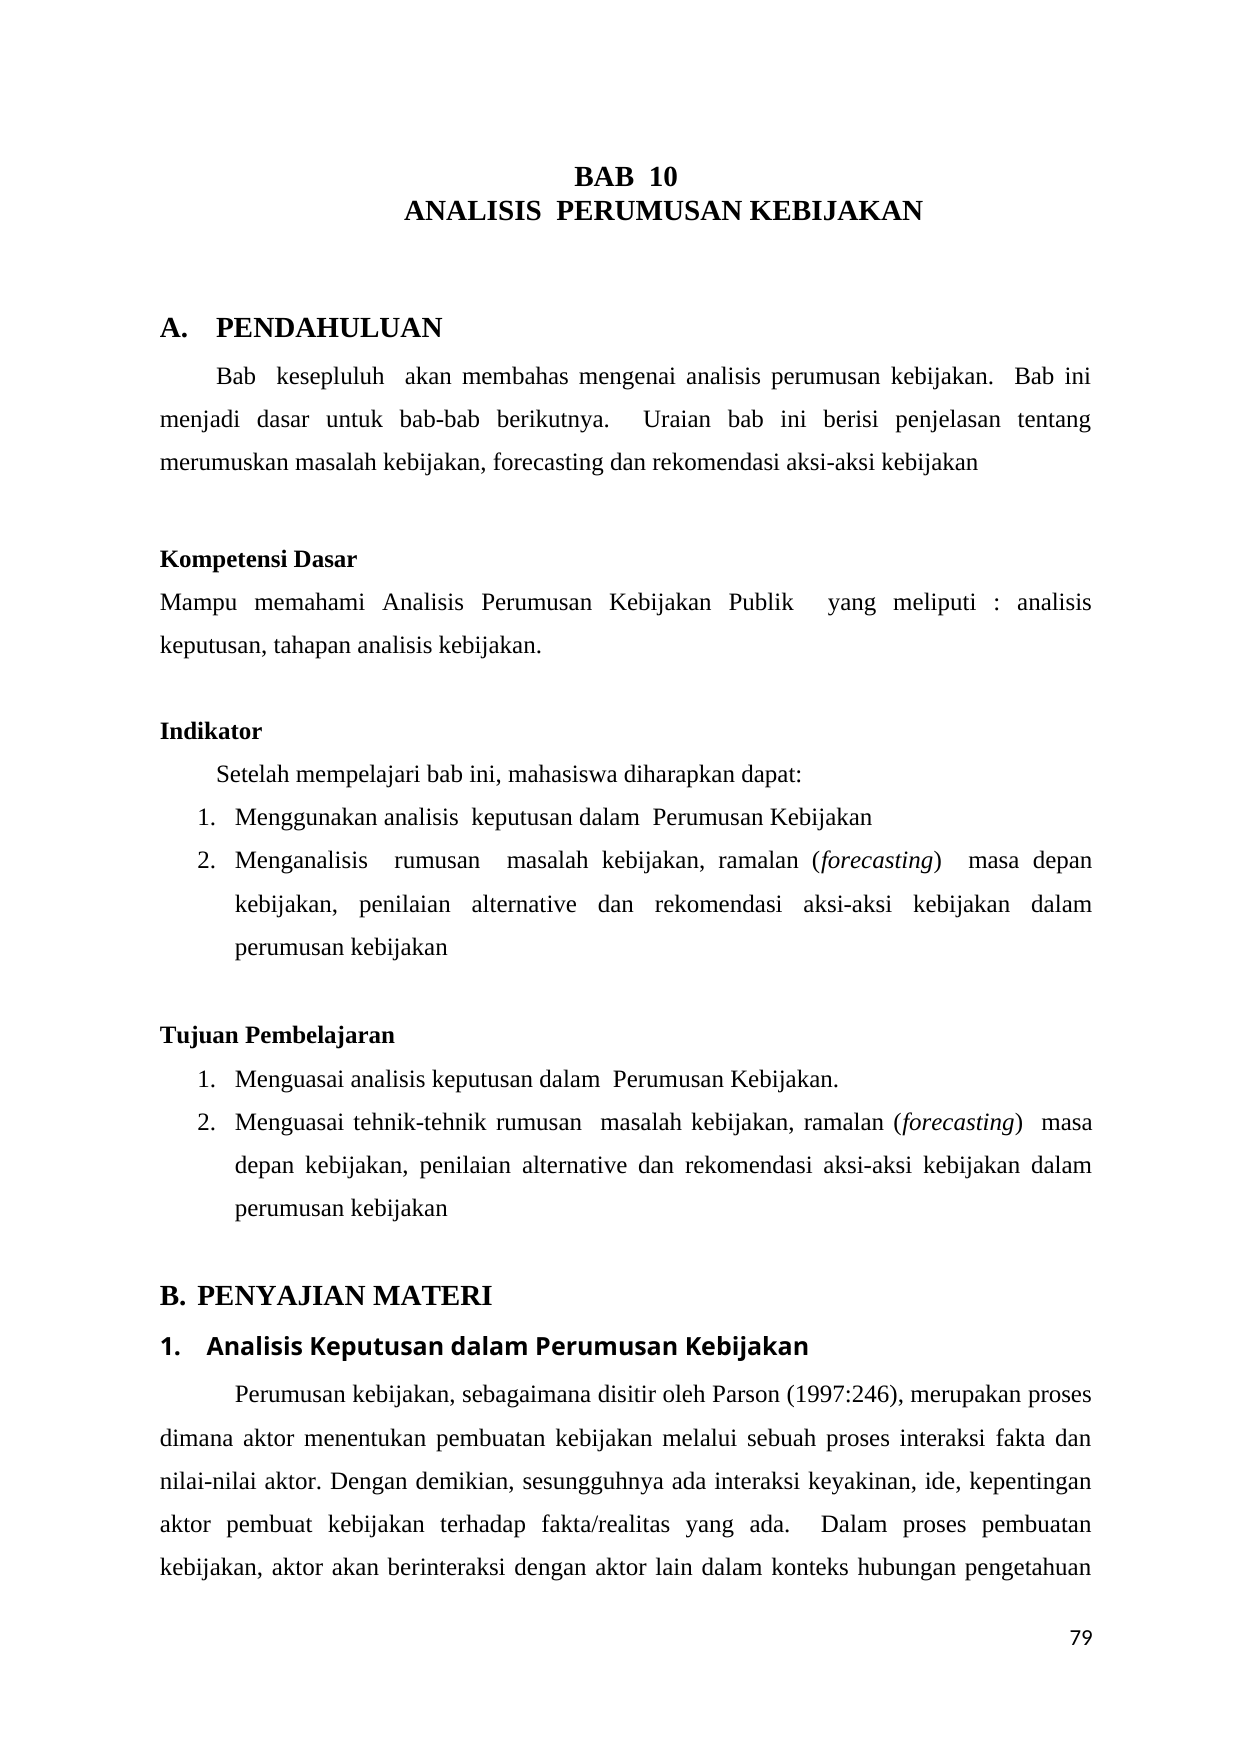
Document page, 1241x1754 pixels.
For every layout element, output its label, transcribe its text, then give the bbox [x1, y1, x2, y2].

list Menggunakan analisis keputusan dalam Perumusan Kebijakan [197, 802, 1092, 831]
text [159, 1379, 1092, 1581]
list Analisis Keputusan dalam Perumusan Kebijakan [159, 1328, 1092, 1363]
text Indikator [159, 716, 1092, 745]
text Setelah mempelajari bab ini, mahasiswa diharapkan dapat: [159, 759, 1092, 788]
list PENYAJIAN MATERI [159, 1278, 1092, 1312]
text Mampu memahami Analisis Perumusan Kebijakan Publik yang meliputi : analisis keputusan, tahapan analisis kebijakan. [159, 587, 1092, 659]
text Kompetensi Dasar [159, 544, 1092, 572]
text BAB 10 [159, 159, 1092, 193]
list Menganalisis rumusan masalah kebijakan, ramalan (forecasting) masa depan kebijakan, penilaian alternative dan rekomendasi aksi-aksi kebijakan dalam perumusan kebijakan [197, 846, 1092, 961]
list Menguasai tehnik-tehnik rumusan masalah kebijakan, ramalan (forecasting) masa depan kebijakan, penilaian alternative dan rekomendasi aksi-aksi kebijakan dalam perumusan kebijakan [197, 1107, 1092, 1222]
text Tujuan Pembelajaran [159, 1021, 1092, 1049]
list PENDAHULUAN [159, 311, 1092, 344]
list Menguasai analisis keputusan dalam Perumusan Kebijakan. [197, 1064, 1092, 1092]
subtitle Bab kesepluluh akan membahas mengenai analisis perumusan kebijakan. Bab ini menjadi dasar untuk bab-bab berikutnya. Uraian bab ini berisi penjelasan tentang merumuskan masalah kebijakan, forecasting dan rekomendasi aksi-aksi kebijakan [159, 361, 1092, 476]
list ANALISIS PERUMUSAN KEBIJAKAN [234, 193, 1092, 227]
